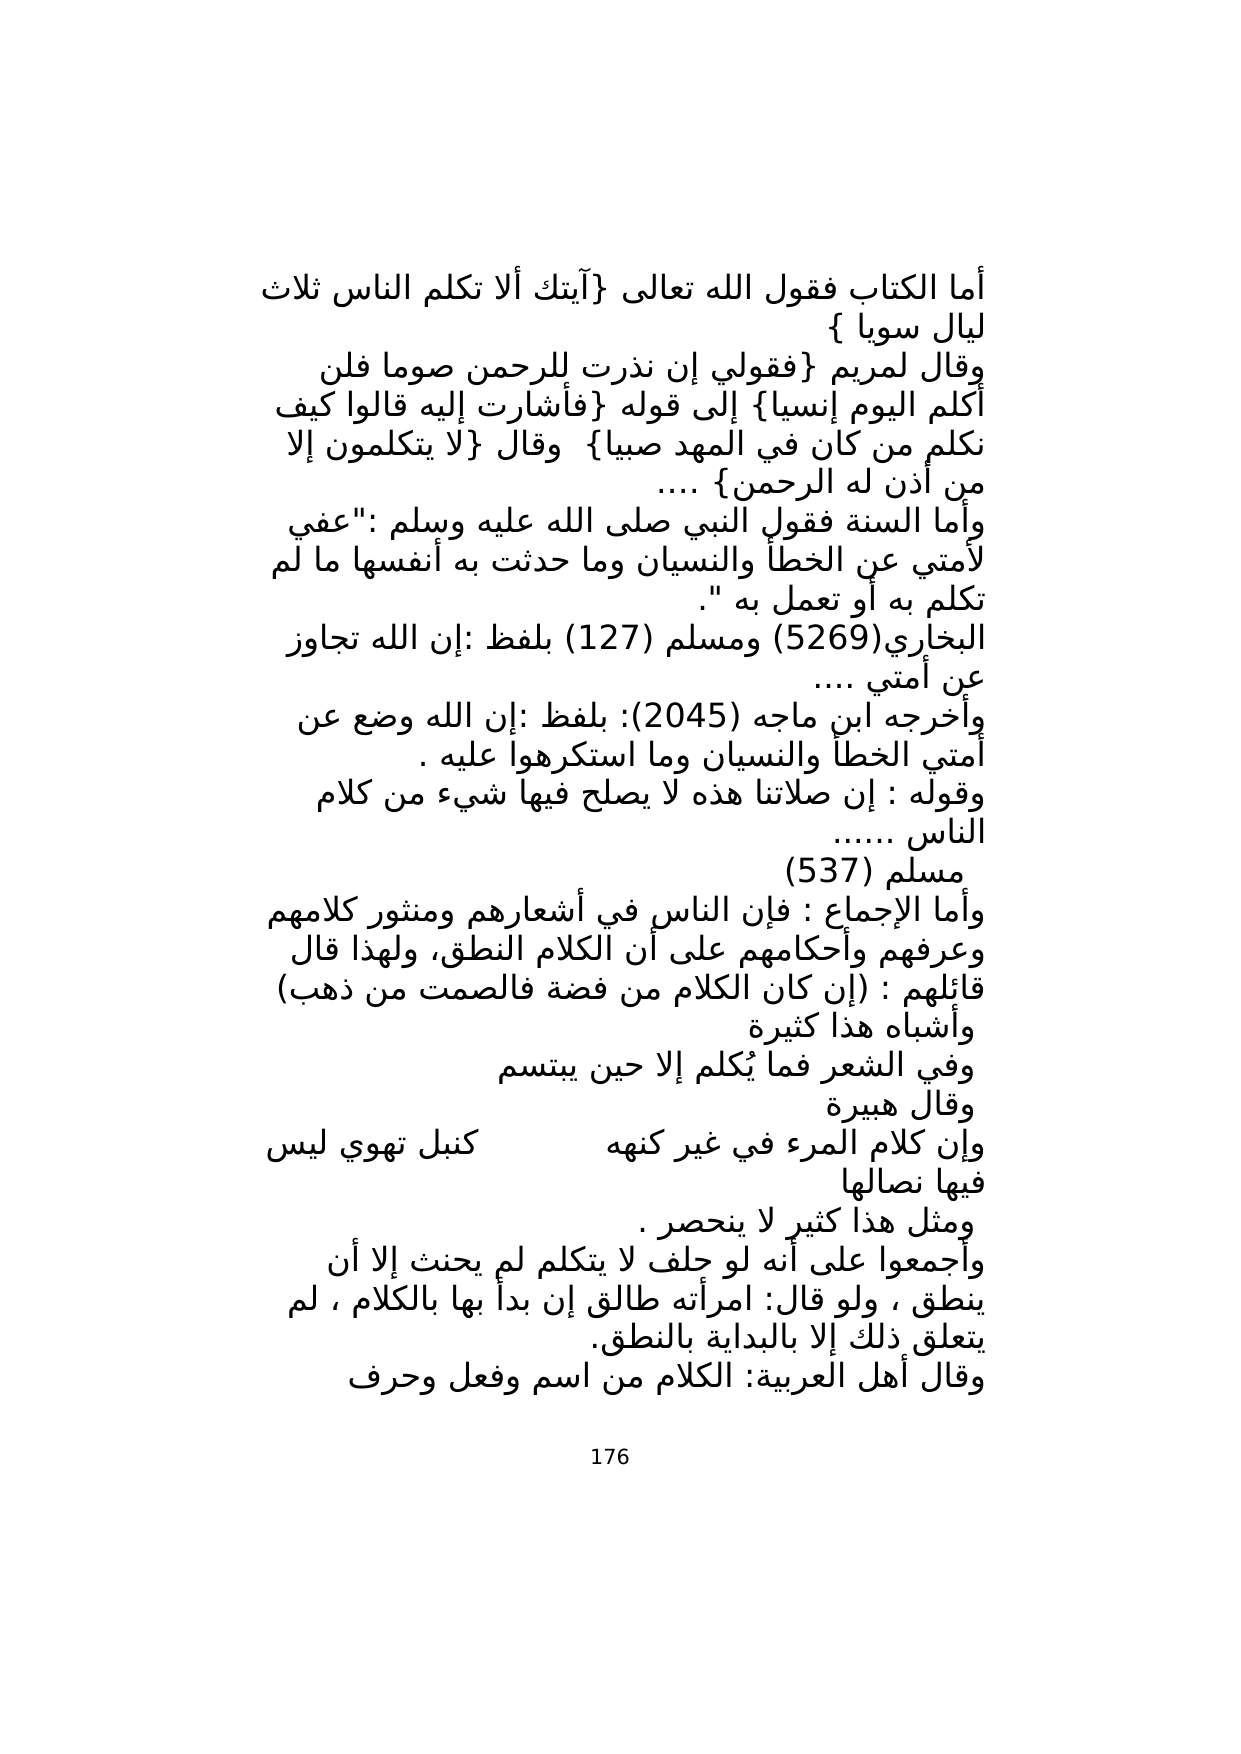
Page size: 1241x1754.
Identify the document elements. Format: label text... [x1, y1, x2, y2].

text وفي الشعر فما يُكلم إلا حين يبتسم [254, 1046, 986, 1085]
text وأما الإجماع : فإن الناس في أشعارهم ومنثور كلامهم وعرفهم وأحكامهم على أن الكلام النطق، ولهذا قال قائلهم : (إن كان الكلام من فضة فالصمت من ذهب) [254, 890, 986, 1007]
text وقال هبيرة [254, 1085, 986, 1123]
text مسلم (537) [254, 852, 986, 890]
text ومثل هذا كثير لا ينحصر . [254, 1201, 986, 1240]
text وأجمعوا على أنه لو حلف لا يتكلم لم يحنث إلا أن ينطق ، ولو قال: امرأته طالق إن بدأ بها بالكلام ، لم يتعلق ذلك إلا بالبداية بالنطق. [254, 1240, 986, 1357]
text البخاري(5269) ومسلم (127) بلفظ :إن الله تجاوز عن أمتي .... [254, 618, 986, 696]
text وأشباه هذا كثيرة [254, 1007, 986, 1046]
text وأما السنة فقول النبي صلى الله عليه وسلم :"عفي لأمتي عن الخطأ والنسيان وما حدثت به أنفسها ما لم تكلم به أو تعمل به ". [254, 502, 986, 618]
text وقال أهل العربية: الكلام من اسم وفعل وحرف [254, 1357, 986, 1396]
text أما الكتاب فقول الله تعالى {آيتك ألا تكلم الناس ثلاث ليال سويا } [254, 269, 986, 346]
text وأخرجه ابن ماجه (2045): بلفظ :إن الله وضع عن أمتي الخطأ والنسيان وما استكرهوا عليه . [254, 696, 986, 774]
text وقال لمريم {فقولي إن نذرت للرحمن صوما فلن أكلم اليوم إنسيا} إلى قوله {فأشارت إليه قالوا كيف نكلم من كان في المهد صبيا} وقال {لا يتكلمون إلا من أذن له الرحمن} …. [254, 346, 986, 502]
text وإن كلام المرء في غير كنهه كنبل تهوي ليس فيها نصالها [254, 1123, 986, 1201]
text وقوله : إن صلاتنا هذه لا يصلح فيها شيء من كلام الناس ...... [254, 774, 986, 852]
